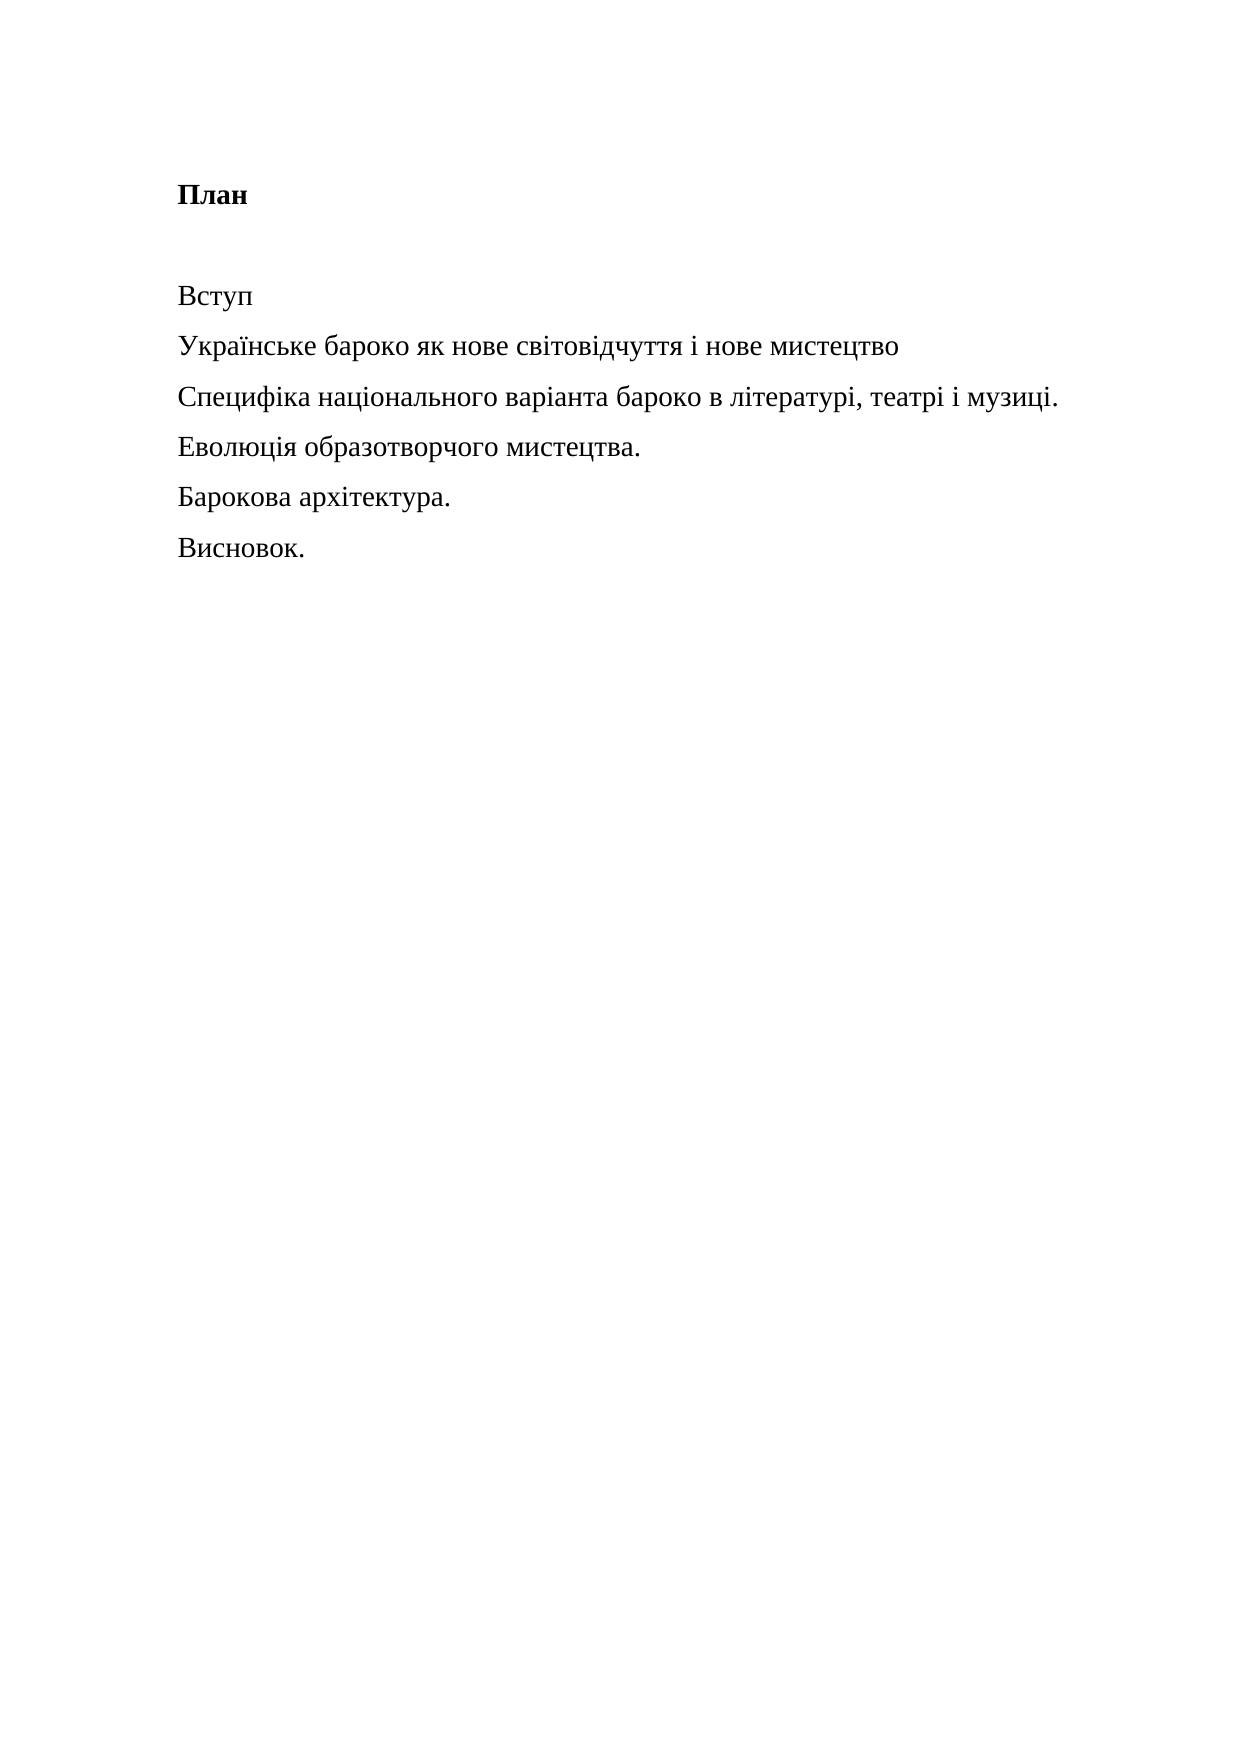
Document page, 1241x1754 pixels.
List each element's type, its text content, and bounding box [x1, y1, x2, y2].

subtitle Висновок. [177, 530, 1152, 563]
text Українське бароко як нове світовідчуття і нове мистецтво [177, 328, 1152, 362]
text Вступ [177, 278, 1152, 312]
subtitle Специфіка національного варіанта бароко в літературі, театрі і музиці. [177, 379, 1152, 412]
subtitle Барокова архітектура. [177, 479, 1152, 513]
subtitle Еволюція образотворчого мистецтва. [177, 429, 1152, 463]
text План [177, 177, 1152, 211]
